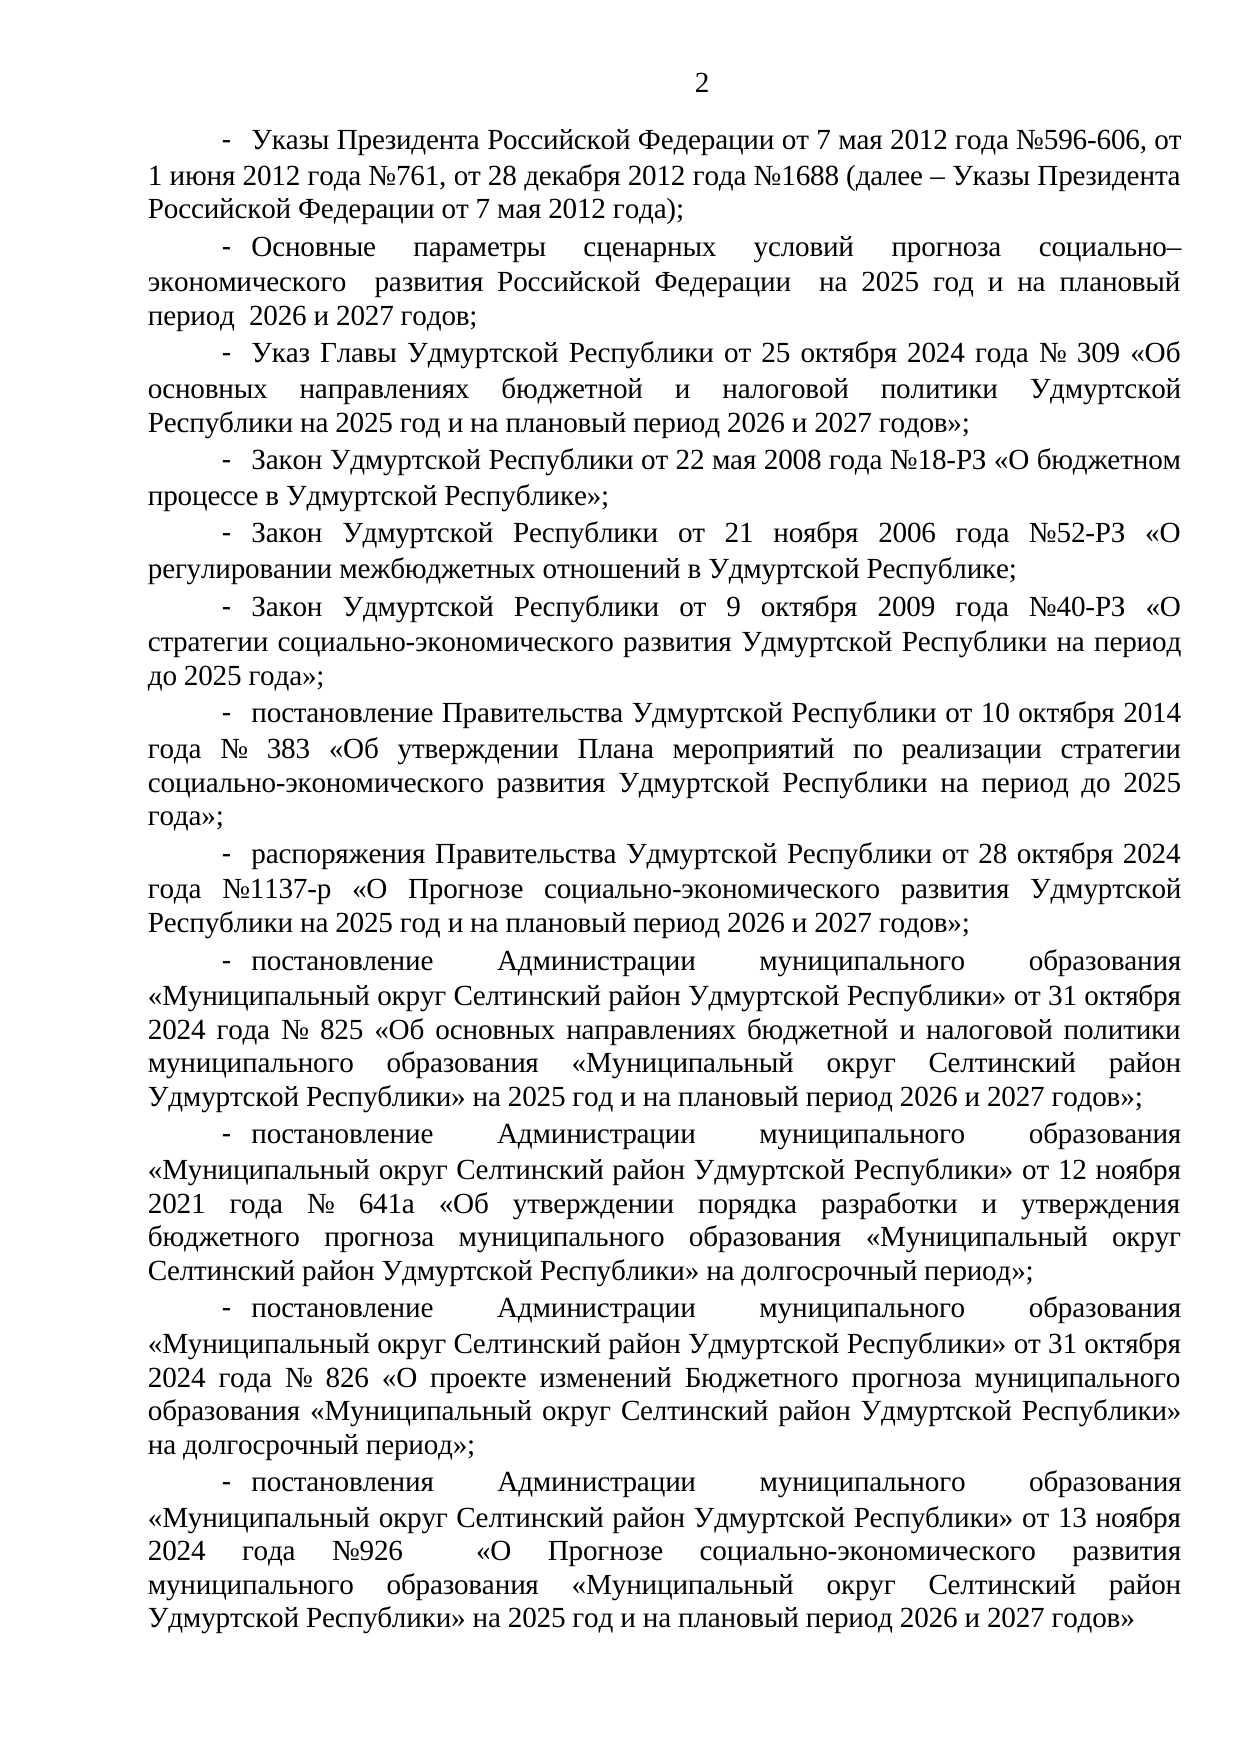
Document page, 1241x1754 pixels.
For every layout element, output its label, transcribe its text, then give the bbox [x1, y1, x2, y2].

title Закон Удмуртской Республики от 9 октября 2009 года №40-РЗ «О стратегии социально-экономического развития Удмуртской Республики на период до 2025 года»; [148, 585, 1181, 692]
title постановление Правительства Удмуртской Республики от 10 октября 2014 года № 383 «Об утверждении Плана мероприятий по реализации стратегии социально-экономического развития Удмуртской Республики на период до 2025 года»; [148, 692, 1181, 832]
title Основные параметры сценарных условий прогноза социально–экономического развития Российской Федерации на 2025 год и на плановый период 2026 и 2027 годов; [148, 225, 1181, 332]
title постановления Администрации муниципального образования «Муниципальный округ Селтинский район Удмуртской Республики» от 13 ноября 2024 года №926 «О Прогнозе социально-экономического развития муниципального образования «Муниципальный округ Селтинский район Удмуртской Республики» на 2025 год и на плановый период 2026 и 2027 годов» [148, 1460, 1181, 1634]
title Закон Удмуртской Республики от 21 ноября 2006 года №52-РЗ «О регулировании межбюджетных отношений в Удмуртской Республике; [148, 512, 1181, 585]
title Указы Президента Российской Федерации от 7 мая 2012 года №596-606, от 1 июня 2012 года №761, от 28 декабря 2012 года №1688 (далее – Указы Президента Российской Федерации от 7 мая 2012 года); [148, 118, 1181, 225]
title Указ Главы Удмуртской Республики от 25 октября 2024 года № 309 «Об основных направлениях бюджетной и налоговой политики Удмуртской Республики на 2025 год и на плановый период 2026 и 2027 годов»; [148, 332, 1181, 438]
title постановление Администрации муниципального образования «Муниципальный округ Селтинский район Удмуртской Республики» от 12 ноября 2021 года № 641а «Об утверждении порядка разработки и утверждения бюджетного прогноза муниципального образования «Муниципальный округ Селтинский район Удмуртской Республики» на долгосрочный период»; [148, 1113, 1181, 1286]
title постановление Администрации муниципального образования «Муниципальный округ Селтинский район Удмуртской Республики» от 31 октября 2024 года № 825 «Об основных направлениях бюджетной и налоговой политики муниципального образования «Муниципальный округ Селтинский район Удмуртской Республики» на 2025 год и на плановый период 2026 и 2027 годов»; [148, 939, 1181, 1113]
title распоряжения Правительства Удмуртской Республики от 28 октября 2024 года №1137-р «О Прогнозе социально-экономического развития Удмуртской Республики на 2025 год и на плановый период 2026 и 2027 годов»; [148, 832, 1181, 939]
title Закон Удмуртской Республики от 22 мая 2008 года №18-РЗ «О бюджетном процессе в Удмуртской Республике»; [148, 438, 1181, 512]
title постановление Администрации муниципального образования «Муниципальный округ Селтинский район Удмуртской Республики» от 31 октября 2024 года № 826 «О проекте изменений Бюджетного прогноза муниципального образования «Муниципальный округ Селтинский район Удмуртской Республики» на долгосрочный период»; [148, 1286, 1181, 1460]
